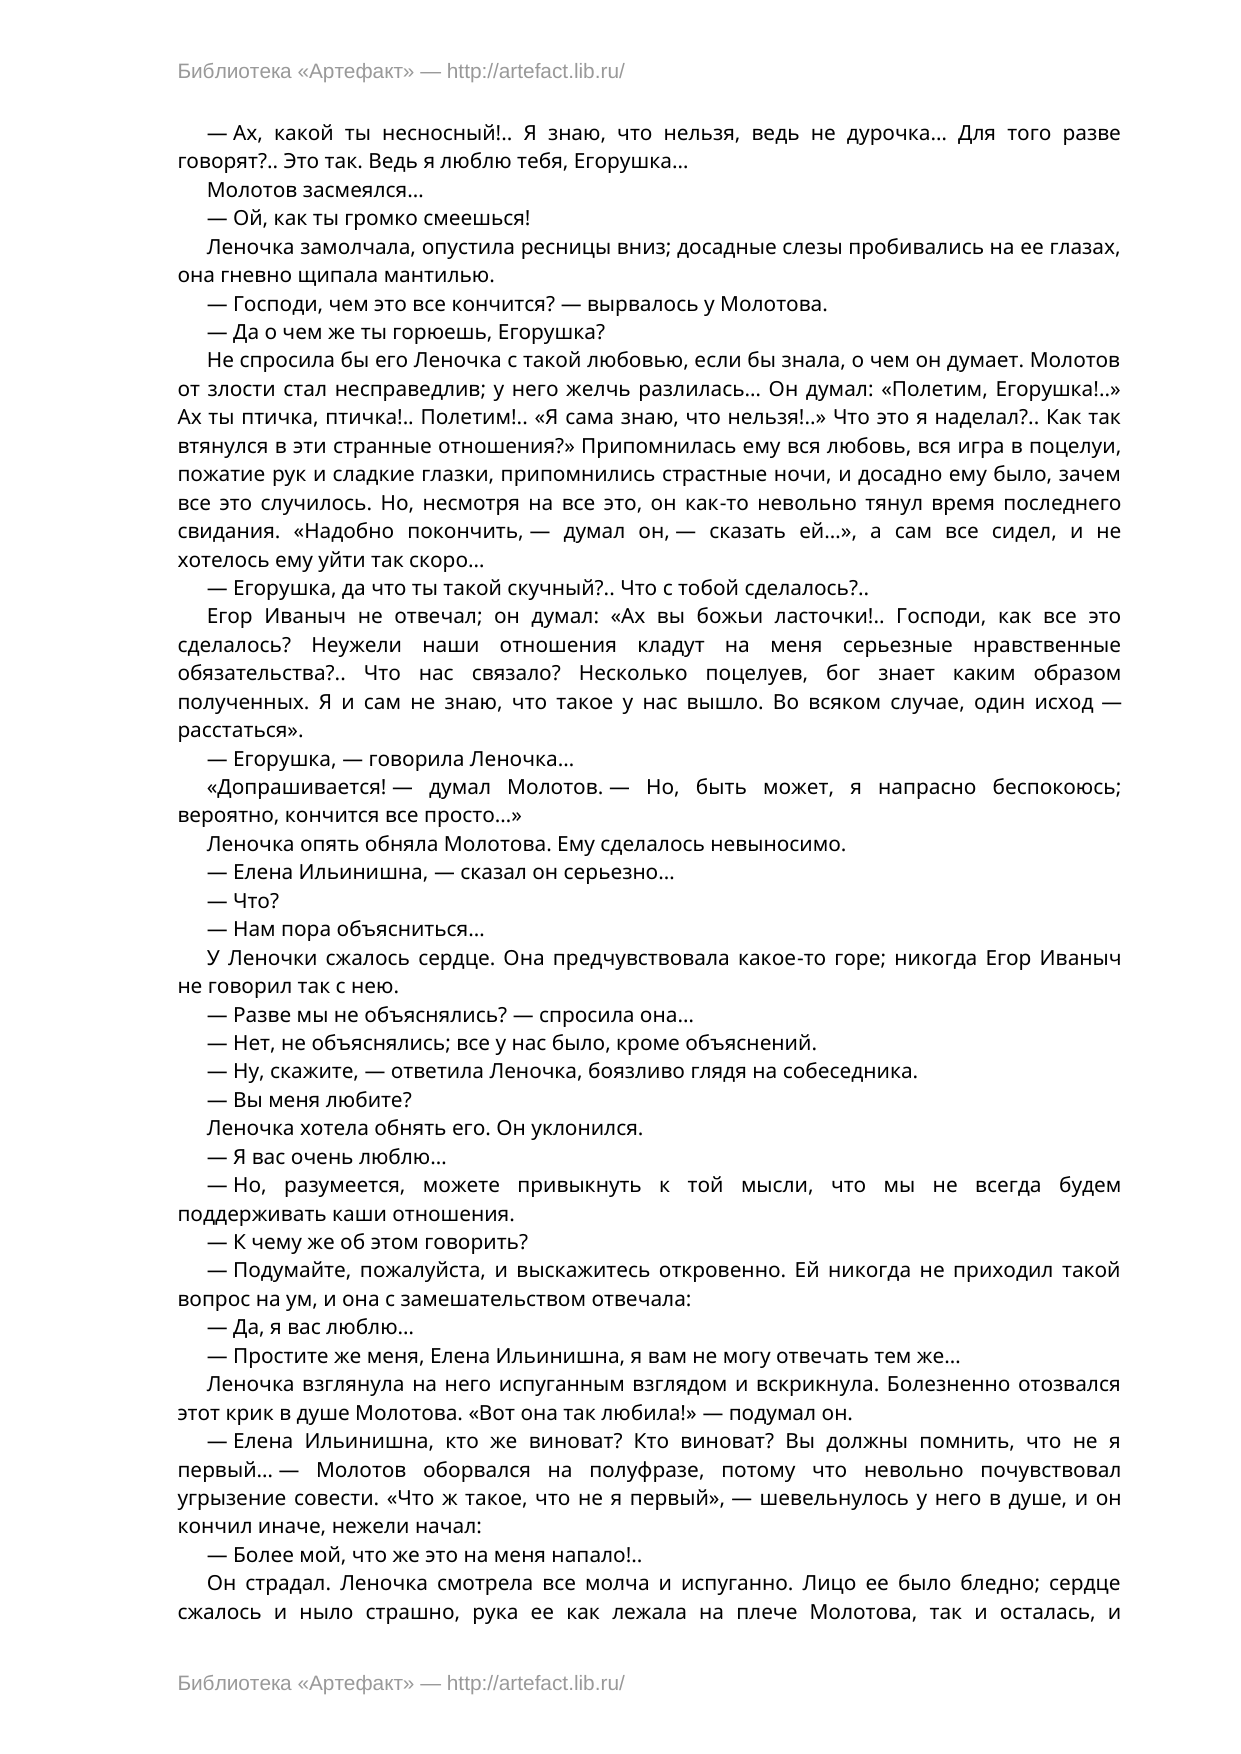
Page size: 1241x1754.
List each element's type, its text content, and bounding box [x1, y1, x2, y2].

text «Допрашивается! — думал Молотов. — Но, быть может, я напрасно беспокоюсь; вероятно, кончится все просто…» [177, 772, 1122, 829]
text — Да о чем же ты горюешь, Егорушка? [177, 317, 1122, 346]
text У Леночки сжалось сердце. Она предчувствовала какое-то горе; никогда Егор Иваныч не говорил так с нею. [177, 943, 1122, 1000]
text — Елена Ильинишна, — сказал он серьезно… [177, 857, 1122, 886]
text — Да, я вас люблю… [177, 1312, 1122, 1341]
text — Елена Ильинишна, кто же виноват? Кто виноват? Вы должны помнить, что не я первый… — Молотов оборвался на полуфразе, потому что невольно почувствовал угрызение совести. «Что ж такое, что не я первый», — шевельнулось у него в душе, и он кончил иначе, нежели начал: [177, 1426, 1122, 1540]
text — Что? [177, 886, 1122, 914]
text Молотов засмеялся… [177, 175, 1122, 203]
text Леночка опять обняла Молотова. Ему сделалось невыносимо. [177, 829, 1122, 857]
text — Более мой, что же это на меня напало!.. [177, 1540, 1122, 1568]
text Леночка взглянула на него испуганным взглядом и вскрикнула. Болезненно отозвался этот крик в душе Молотова. «Вот она так любила!» — подумал он. [177, 1369, 1122, 1426]
text — Ах, какой ты несносный!.. Я знаю, что нельзя, ведь не дурочка… Для того разве говорят?.. Это так. Ведь я люблю тебя, Егорушка… [177, 118, 1122, 175]
text — Егорушка, да что ты такой скучный?.. Что с тобой сделалось?.. [177, 573, 1122, 602]
text — К чему же об этом говорить? [177, 1227, 1122, 1256]
text Егор Иваныч не отвечал; он думал: «Ах вы божьи ласточки!.. Господи, как все это сделалось? Неужели наши отношения кладут на меня серьезные нравственные обязательства?.. Что нас связало? Несколько поцелуев, бог знает каким образом полученных. Я и сам не знаю, что такое у нас вышло. Во всяком случае, один исход — расстаться». [177, 602, 1122, 744]
text Не спросила бы его Леночка с такой любовью, если бы знала, о чем он думает. Молотов от злости стал несправедлив; у него желчь разлилась… Он думал: «Полетим, Егорушка!..» Ах ты птичка, птичка!.. Полетим!.. «Я сама знаю, что нельзя!..» Что это я наделал?.. Как так втянулся в эти странные отношения?» Припомнилась ему вся любовь, вся игра в поцелуи, пожатие рук и сладкие глазки, припомнились страстные ночи, и досадно ему было, зачем все это случилось. Но, несмотря на все это, он как-то невольно тянул время последнего свидания. «Надобно покончить, — думал он, — сказать ей…», а сам все сидел, и не хотелось ему уйти так скоро… [177, 346, 1122, 573]
text Леночка хотела обнять его. Он уклонился. [177, 1113, 1122, 1142]
text — Господи, чем это все кончится? — вырвалось у Молотова. [177, 289, 1122, 317]
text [177, 1568, 1122, 1625]
text — Нам пора объясниться… [177, 914, 1122, 943]
text — Разве мы не объяснялись? — спросила она… [177, 1000, 1122, 1028]
text — Ой, как ты громко смеешься! [177, 203, 1122, 232]
text Леночка замолчала, опустила ресницы вниз; досадные слезы пробивались на ее глазах, она гневно щипала мантилью. [177, 232, 1122, 289]
text — Простите же меня, Елена Ильинишна, я вам не могу отвечать тем же… [177, 1341, 1122, 1369]
text — Ну, скажите, — ответила Леночка, боязливо глядя на собеседника. [177, 1057, 1122, 1085]
text — Но, разумеется, можете привыкнуть к той мысли, что мы не всегда будем поддерживать каши отношения. [177, 1170, 1122, 1227]
text — Нет, не объяснялись; все у нас было, кроме объяснений. [177, 1028, 1122, 1057]
text — Вы меня любите? [177, 1085, 1122, 1113]
text — Подумайте, пожалуйста, и выскажитесь откровенно. Ей никогда не приходил такой вопрос на ум, и она с замешательством отвечала: [177, 1256, 1122, 1312]
text — Егорушка, — говорила Леночка… [177, 744, 1122, 772]
text — Я вас очень люблю… [177, 1142, 1122, 1170]
